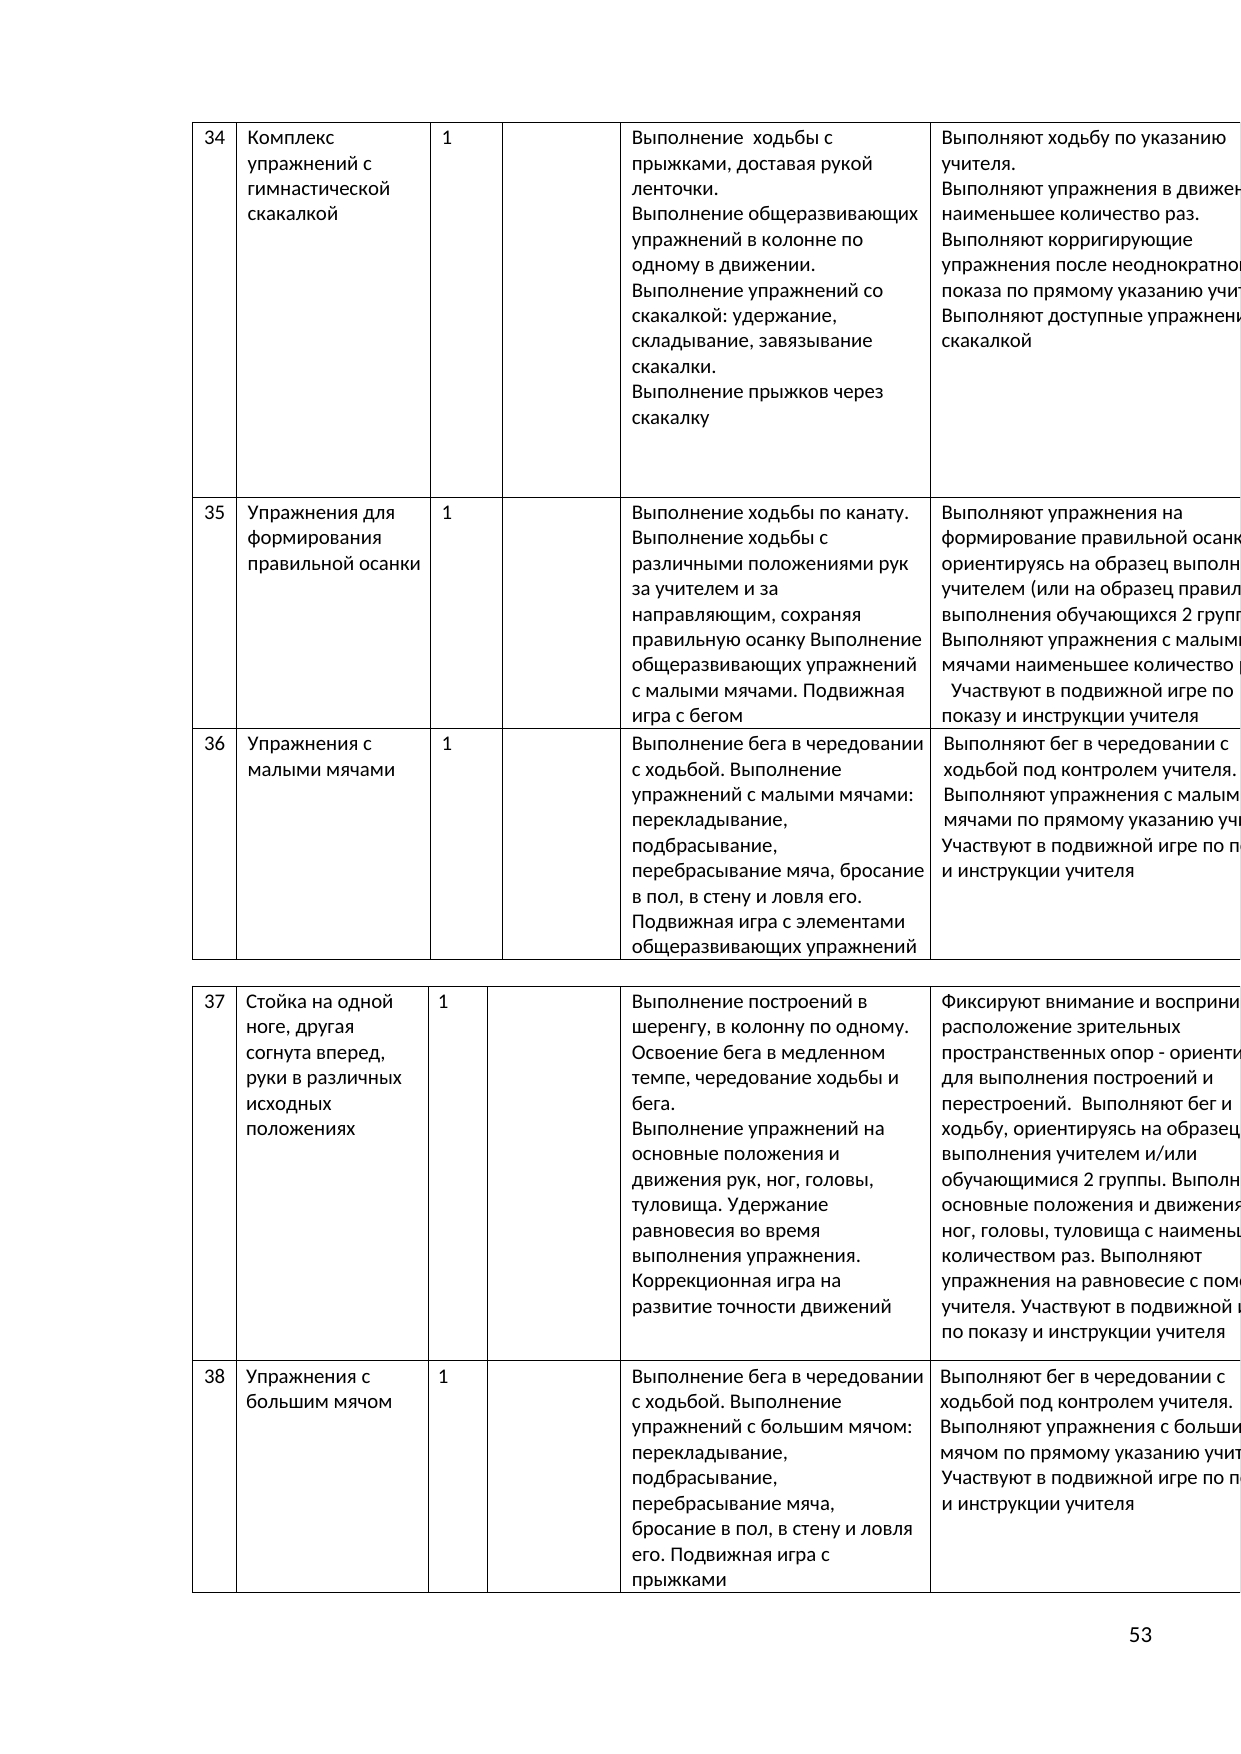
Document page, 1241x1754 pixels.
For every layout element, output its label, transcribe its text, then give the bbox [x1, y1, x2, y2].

table_cell Упражнения с большим мячом [237, 1361, 428, 1592]
table_cell [503, 498, 620, 728]
table_header Комплекс упражнений с гимнастической скакалкой [237, 123, 430, 497]
table_header 37 [193, 987, 236, 1360]
table_cell Выполнение бега в чередовании с ходьбой. Выполнение упражнений с большим мячом: перекладывание, подбрасывание, перебрасывание мяча, бросание в пол, в стену и ловля его. Подвижная игра с прыжками [621, 1361, 930, 1592]
table_header 34 [193, 123, 236, 497]
table_cell 35 [193, 498, 236, 728]
table_cell Упражнения для формирования правильной осанки [237, 498, 430, 728]
table_cell 1 [431, 729, 502, 959]
table_cell [503, 729, 620, 959]
table_cell Выполнение ходьбы по канату. Выполнение ходьбы с различными положениями рук за учителем и за направляющим, сохраняя правильную осанку Выполнение общеразвивающих упражнений с малыми мячами. Подвижная игра с бегом [621, 498, 930, 728]
table_cell 1 [431, 498, 502, 728]
table_cell Выполняют бег в чередовании с ходьбой под контролем учителя. Выполняют упражнения с малыми мячами по прямому указанию учителя. Участвуют в подвижной игре по показу и инструкции учителя [931, 729, 1240, 959]
table_cell 36 [193, 729, 236, 959]
table_cell [488, 1361, 620, 1592]
table_header Выполняют ходьбу по указанию учителя. Выполняют упражнения в движении наименьшее количество раз. Выполняют корригирующие упражнения после неоднократного показа по прямому указанию учителя. Выполняют доступные упражнения со скакалкой [931, 123, 1240, 497]
table_header [503, 123, 620, 497]
table_cell Выполнение бега в чередовании с ходьбой. Выполнение упражнений с малыми мячами: перекладывание, подбрасывание, перебрасывание мяча, бросание в пол, в стену и ловля его. Подвижная игра с элементами общеразвивающих упражнений [621, 729, 930, 959]
table_header Выполнение построений в шеренгу, в колонну по одному. Освоение бега в медленном темпе, чередование ходьбы и бега. Выполнение упражнений на основные положения и движения рук, ног, головы, туловища. Удержание равновесия во время выполнения упражнения. Коррекционная игра на развитие точности движений [621, 987, 930, 1360]
table_header Стойка на одной ноге, другая согнута вперед, руки в различных исходных положениях [237, 987, 428, 1360]
table_header 1 [431, 123, 502, 497]
table_header 1 [429, 987, 487, 1360]
table_header Выполнение ходьбы с прыжками, доставая рукой ленточки. Выполнение общеразвивающих упражнений в колонне по одному в движении. Выполнение упражнений со скакалкой: удержание, складывание, завязывание скакалки. Выполнение прыжков через скакалку [621, 123, 930, 497]
table_cell 1 [429, 1361, 487, 1592]
table_cell Выполняют упражнения на формирование правильной осанки, ориентируясь на образец выполнения учителем (или на образец правильного выполнения обучающихся 2 группы). Выполняют упражнения с малыми мячами наименьшее количество раз. Участвуют в подвижной игре по показу и инструкции учителя [931, 498, 1240, 728]
table_header Фиксируют внимание и воспринимают расположение зрительных пространственных опор - ориентиров для выполнения построений и перестроений. Выполняют бег и ходьбу, ориентируясь на образец выполнения учителем и/или обучающимися 2 группы. Выполняют основные положения и движения рук, ног, головы, туловища с наименьшим количеством раз. Выполняют упражнения на равновесие с помощью учителя. Участвуют в подвижной игре по показу и инструкции учителя [931, 987, 1240, 1360]
table_cell Упражнения с малыми мячами [237, 729, 430, 959]
table_cell Выполняют бег в чередовании с ходьбой под контролем учителя. Выполняют упражнения с большим мячом по прямому указанию учителя. Участвуют в подвижной игре по показу и инструкции учителя [931, 1361, 1240, 1592]
table_cell 38 [193, 1361, 236, 1592]
table_header [488, 987, 620, 1360]
